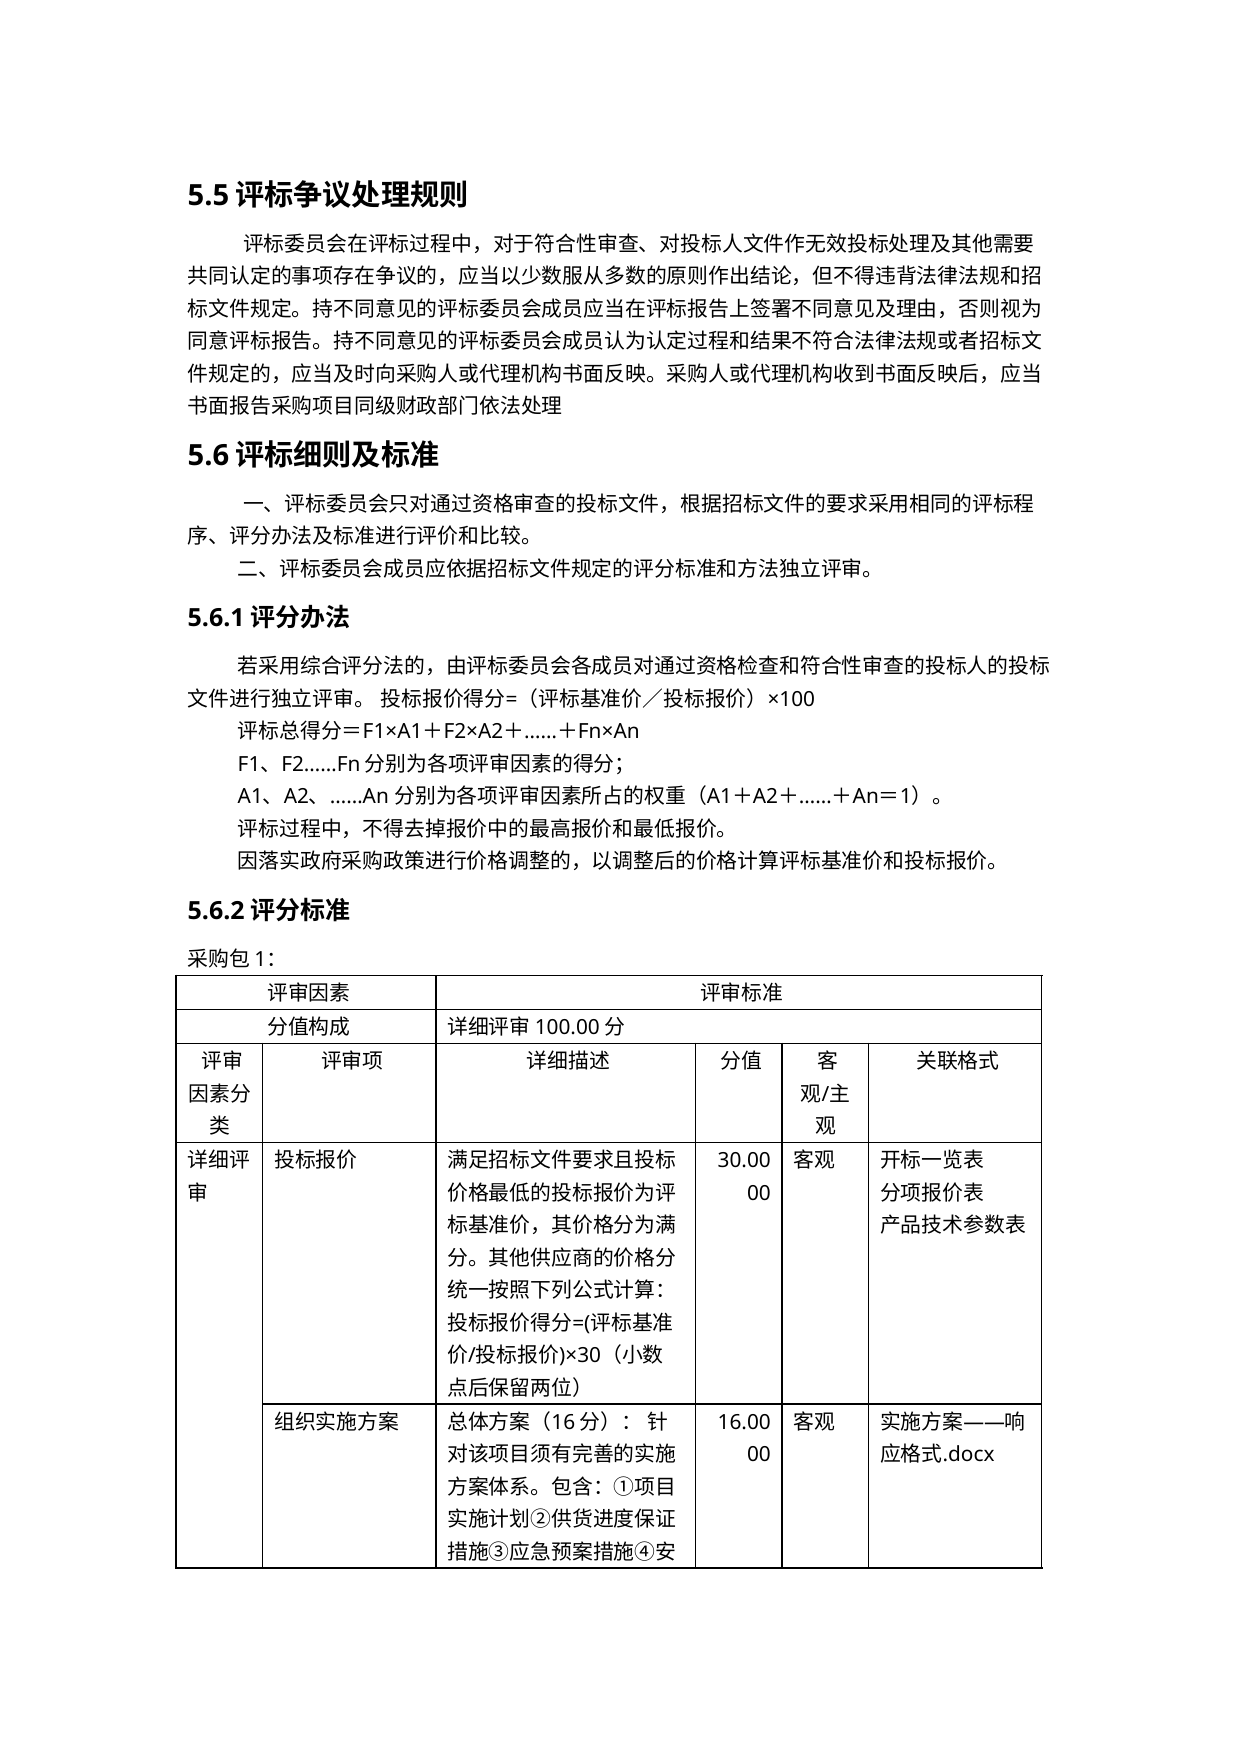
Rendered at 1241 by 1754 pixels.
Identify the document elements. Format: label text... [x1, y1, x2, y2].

table_header 评审标准 [437, 976, 1041, 1008]
text 一、评标委员会只对通过资格审查的投标文件，根据招标文件的要求采用相同的评标程序、评分办法及标准进行评价和比较。 [187, 487, 1053, 552]
table_cell 投标报价 [263, 1143, 435, 1403]
table_cell 详细描述 [437, 1044, 695, 1142]
text 5.6.2评分标准 [187, 877, 1053, 942]
table_cell 评审项 [263, 1044, 435, 1142]
table_cell 客观 [783, 1405, 868, 1567]
table_cell 关联格式 [869, 1044, 1041, 1142]
text A1、A2、……An 分别为各项评审因素所占的权重（A1＋A2＋……＋An＝1）。 [187, 779, 1053, 812]
table_cell 分值构成 [177, 1010, 435, 1043]
table_cell 分值 [696, 1044, 781, 1142]
text 因落实政府采购政策进行价格调整的，以调整后的价格计算评标基准价和投标报价。 [187, 844, 1053, 877]
text 采购包1： [187, 942, 1053, 974]
text 5.5评标争议处理规则 [187, 162, 1053, 227]
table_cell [437, 1405, 695, 1567]
table_header 评审因素 [177, 976, 435, 1008]
text 5.6.1评分办法 [187, 584, 1053, 649]
table_cell 满足招标文件要求且投标价格最低的投标报价为评标基准价，其价格分为满分。其他供应商的价格分统一按照下列公式计算：投标报价得分=(评标基准价/投标报价)×30（小数点后保留两位） [437, 1143, 695, 1403]
text 评标委员会在评标过程中，对于符合性审查、对投标人文件作无效投标处理及其他需要共同认定的事项存在争议的，应当以少数服从多数的原则作出结论，但不得违背法律法规和招标文件规定。持不同意见的评标委员会成员应当在评标报告上签署不同意见及理由，否则视为同意评标报告。持不同意见的评标委员会成员认为认定过程和结果不符合法律法规或者招标文件规定的，应当及时向采购人或代理机构书面反映。采购人或代理机构收到书面反映后，应当书面报告采购项目同级财政部门依法处理 [187, 227, 1053, 422]
text 评标过程中，不得去掉报价中的最高报价和最低报价。 [187, 812, 1053, 844]
text F1、F2……Fn分别为各项评审因素的得分； [187, 747, 1053, 779]
table_cell 客观/主观 [783, 1044, 868, 1142]
text 5.6评标细则及标准 [187, 422, 1053, 487]
table_cell 客观 [783, 1143, 868, 1403]
table_cell 详细评审100.00分 [437, 1010, 1041, 1043]
table_cell 30.0000 [696, 1143, 781, 1403]
table_cell 16.0000 [696, 1405, 781, 1567]
text 二、评标委员会成员应依据招标文件规定的评分标准和方法独立评审。 [187, 552, 1053, 584]
text 评标总得分＝F1×A1＋F2×A2＋……＋Fn×An [187, 714, 1053, 747]
table_cell 实施方案——响应格式.docx [869, 1405, 1041, 1567]
text 若采用综合评分法的，由评标委员会各成员对通过资格检查和符合性审查的投标人的投标文件进行独立评审。 投标报价得分=（评标基准价／投标报价）×100 [187, 649, 1053, 714]
table_cell 开标一览表 分项报价表 产品技术参数表 [869, 1143, 1041, 1403]
table_cell 组织实施方案 [263, 1405, 435, 1567]
table_cell 详细评审 [177, 1143, 262, 1567]
table_cell 评审因素分类 [177, 1044, 262, 1142]
